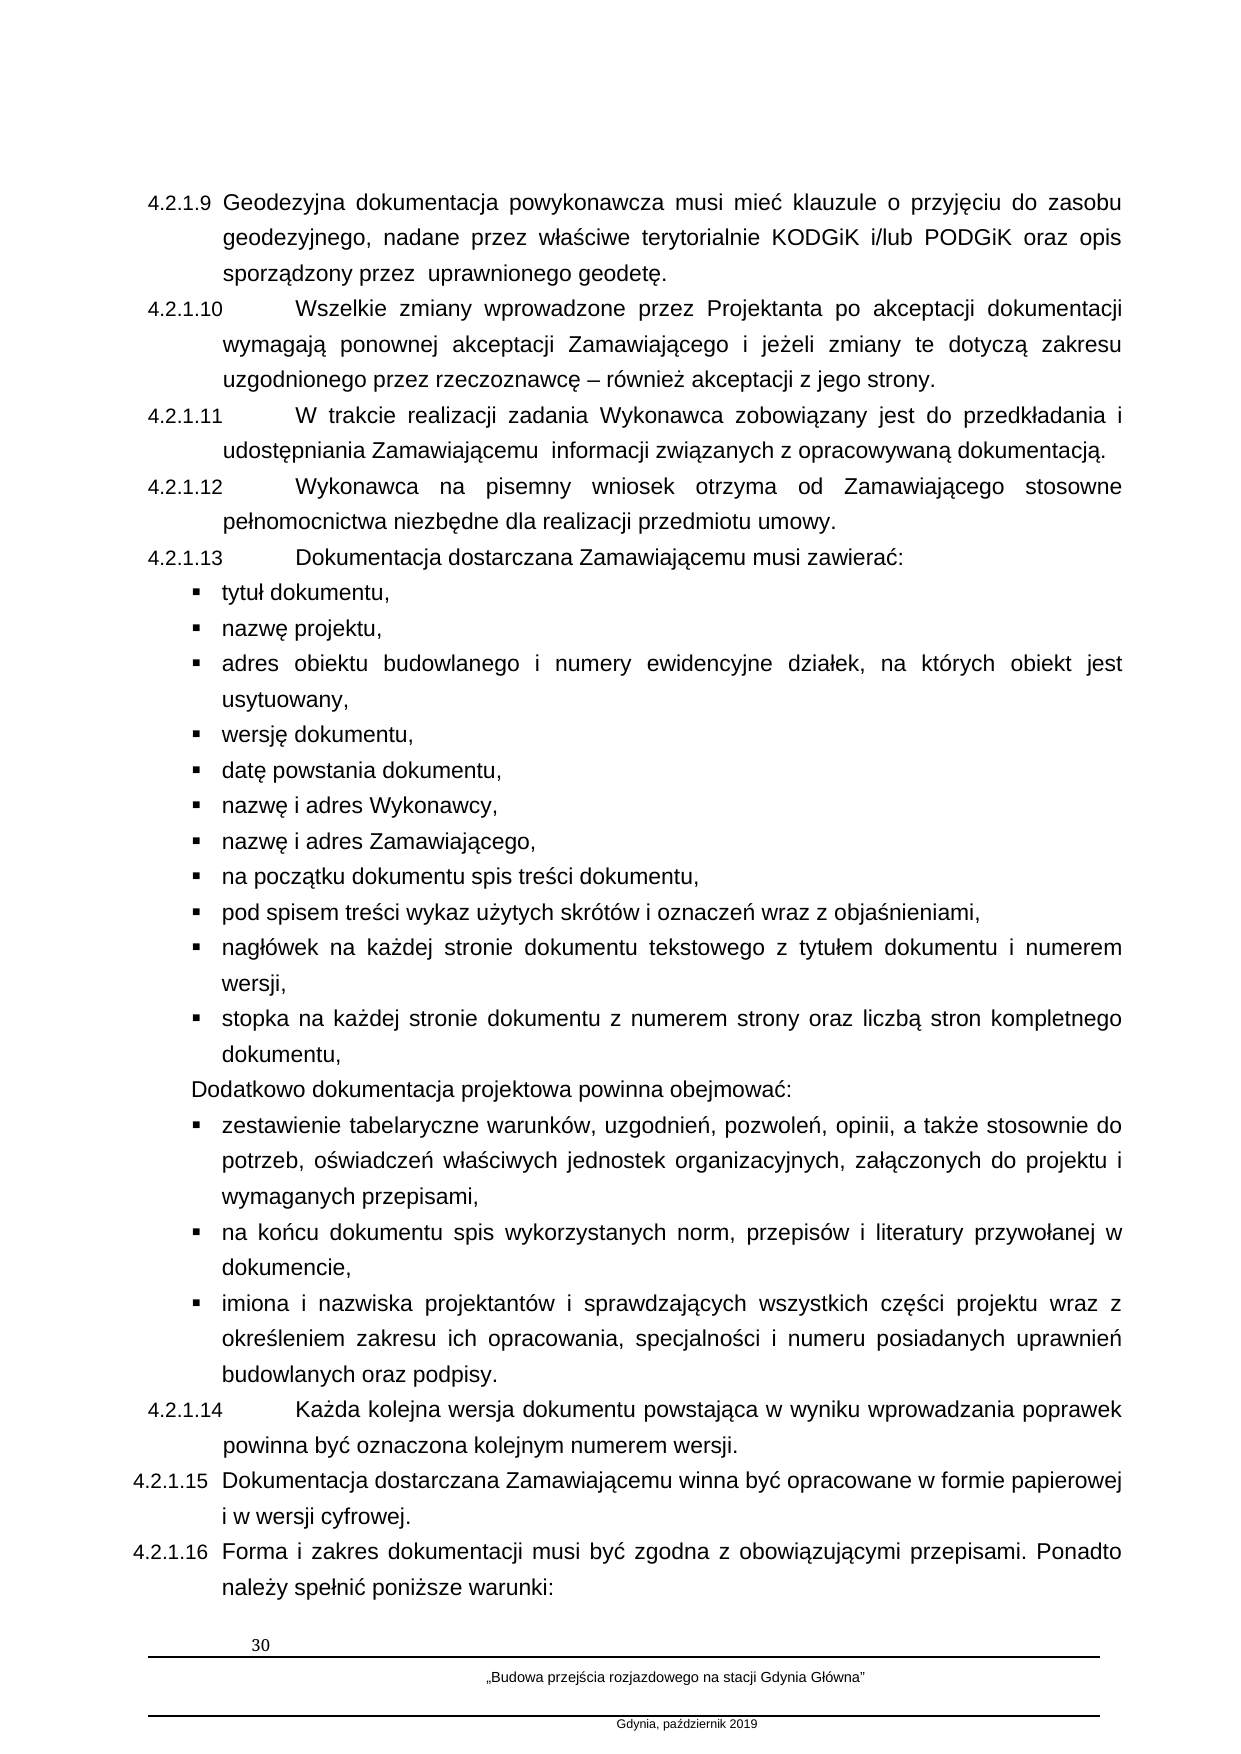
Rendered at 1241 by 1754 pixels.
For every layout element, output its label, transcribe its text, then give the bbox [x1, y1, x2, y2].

list nazwę i adres Wykonawcy, [191, 792, 1123, 819]
list Dokumentacja dostarczana Zamawiającemu musi zawierać: [148, 544, 1123, 570]
list Dokumentacja dostarczana Zamawiającemu winna być opracowane w formie papierowej i w wersji cyfrowej. [133, 1467, 1123, 1529]
list imiona i nazwiska projektantów i sprawdzających wszystkich części projektu wraz z określeniem zakresu ich opracowania, specjalności i numeru posiadanych uprawnień budowlanych oraz podpisy. [191, 1289, 1123, 1387]
list Wszelkie zmiany wprowadzone przez Projektanta po akceptacji dokumentacji wymagają ponownej akceptacji Zamawiającego i jeżeli zmiany te dotyczą zakresu uzgodnionego przez rzeczoznawcę – również akceptacji z jego strony. [148, 295, 1123, 392]
list W trakcie realizacji zadania Wykonawca zobowiązany jest do przedkładania i udostępniania Zamawiającemu informacji związanych z opracowywaną dokumentacją. [148, 402, 1123, 463]
list na końcu dokumentu spis wykorzystanych norm, przepisów i literatury przywołanej w dokumencie, [191, 1218, 1123, 1280]
list stopka na każdej stronie dokumentu z numerem strony oraz liczbą stron kompletnego dokumentu, [191, 1005, 1123, 1067]
list Forma i zakres dokumentacji musi być zgodna z obowiązującymi przepisami. Ponadto należy spełnić poniższe warunki: [133, 1538, 1123, 1600]
list adres obiektu budowlanego i numery ewidencyjne działek, na których obiekt jest usytuowany, [191, 650, 1123, 712]
list nazwę i adres Zamawiającego, [191, 828, 1123, 854]
list datę powstania dokumentu, [191, 757, 1123, 783]
list wersję dokumentu, [191, 721, 1123, 748]
list Wykonawca na pisemny wniosek otrzyma od Zamawiającego stosowne pełnomocnictwa niezbędne dla realizacji przedmiotu umowy. [148, 473, 1123, 534]
list Geodezyjna dokumentacja powykonawcza musi mieć klauzule o przyjęciu do zasobu geodezyjnego, nadane przez właściwe terytorialnie KODGiK i/lub PODGiK oraz opis sporządzony przez uprawnionego geodetę. [148, 188, 1123, 286]
list Dodatkowo dokumentacja projektowa powinna obejmować: [191, 1076, 1123, 1103]
list tytuł dokumentu, [191, 579, 1123, 606]
list Każda kolejna wersja dokumentu powstająca w wyniku wprowadzania poprawek powinna być oznaczona kolejnym numerem wersji. [148, 1396, 1123, 1458]
list pod spisem treści wykaz użytych skrótów i oznaczeń wraz z objaśnieniami, [191, 899, 1123, 925]
list nazwę projektu, [191, 615, 1123, 641]
list nagłówek na każdej stronie dokumentu tekstowego z tytułem dokumentu i numerem wersji, [191, 934, 1123, 996]
list na początku dokumentu spis treści dokumentu, [191, 863, 1123, 890]
list zestawienie tabelaryczne warunków, uzgodnień, pozwoleń, opinii, a także stosownie do potrzeb, oświadczeń właściwych jednostek organizacyjnych, załączonych do projektu i wymaganych przepisami, [191, 1112, 1123, 1209]
